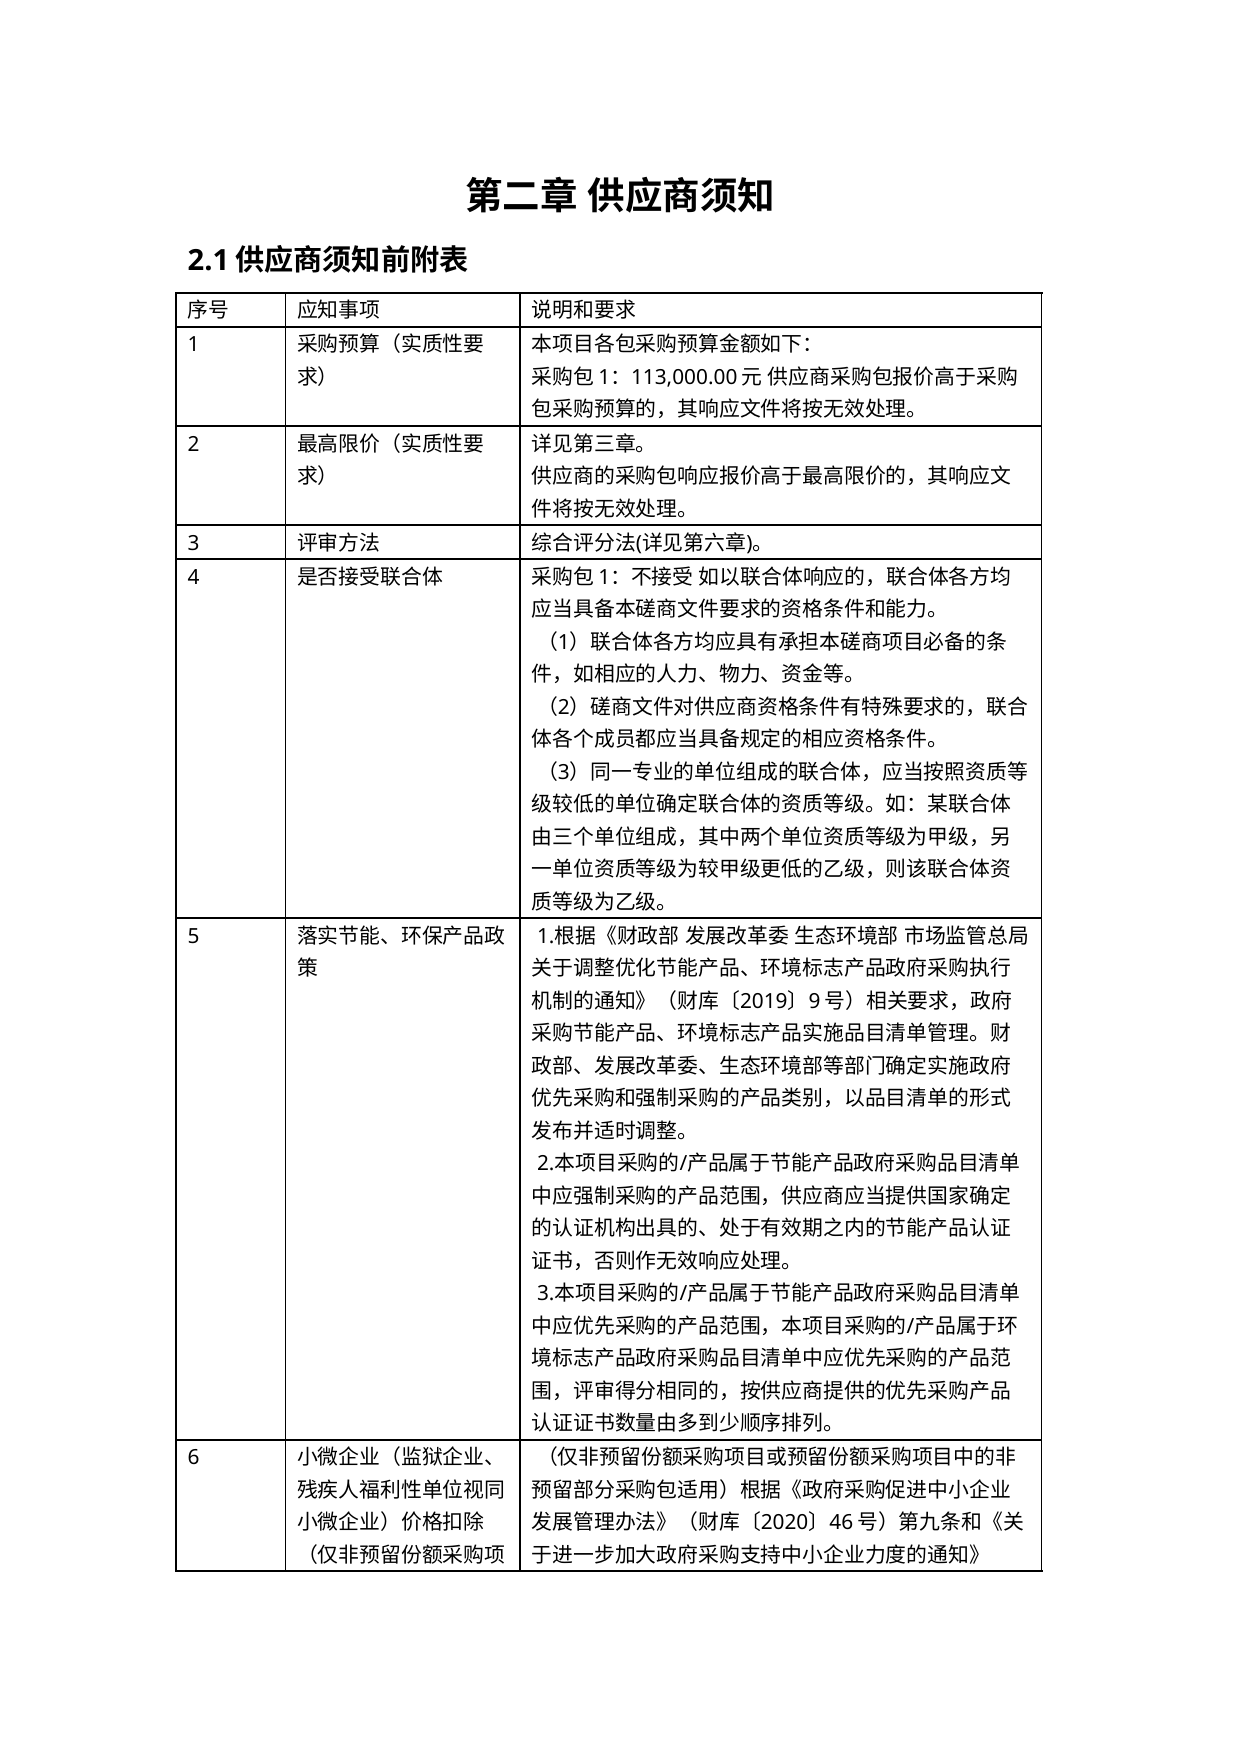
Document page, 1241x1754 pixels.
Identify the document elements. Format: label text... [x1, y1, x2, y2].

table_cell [521, 1441, 1041, 1570]
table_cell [286, 1441, 519, 1570]
table_cell 4 [177, 560, 285, 917]
table_cell 是否接受联合体 [286, 560, 519, 917]
table_cell 最高限价（实质性要求） [286, 427, 519, 524]
table_header 说明和要求 [521, 294, 1041, 326]
table_cell 2 [177, 427, 285, 524]
table_cell 综合评分法(详见第六章)。 [521, 526, 1041, 558]
text 2.1供应商须知前附表 [187, 227, 1053, 292]
table_cell 采购包1：不接受 如以联合体响应的，联合体各方均应当具备本磋商文件要求的资格条件和能力。 （1）联合体各方均应具有承担本磋商项目必备的条件，如相应的人力、物力、资金等。 （2）磋商文件对供应商资格条件有特殊要求的，联合体各个成员都应当具备规定的相应资格条件。 （3）同一专业的单位组成的联合体，应当按照资质等级较低的单位确定联合体的资质等级。如：某联合体由三个单位组成，其中两个单位资质等级为甲级，另一单位资质等级为较甲级更低的乙级，则该联合体资质等级为乙级。 [521, 560, 1041, 917]
table_cell 1 [177, 328, 285, 425]
table_cell 1.根据《财政部 发展改革委 生态环境部 市场监管总局关于调整优化节能产品、环境标志产品政府采购执行机制的通知》（财库〔2019〕9号）相关要求，政府采购节能产品、环境标志产品实施品目清单管理。财政部、发展改革委、生态环境部等部门确定实施政府优先采购和强制采购的产品类别，以品目清单的形式发布并适时调整。 2.本项目采购的/产品属于节能产品政府采购品目清单中应强制采购的产品范围，供应商应当提供国家确定的认证机构出具的、处于有效期之内的节能产品认证证书，否则作无效响应处理。 3.本项目采购的/产品属于节能产品政府采购品目清单中应优先采购的产品范围，本项目采购的/产品属于环境标志产品政府采购品目清单中应优先采购的产品范围，评审得分相同的，按供应商提供的优先采购产品认证证书数量由多到少顺序排列。 [521, 919, 1041, 1439]
table_header 应知事项 [286, 294, 519, 326]
table_cell 5 [177, 919, 285, 1439]
table_header 序号 [177, 294, 285, 326]
text 第二章 供应商须知 [187, 162, 1053, 227]
table_cell 详见第三章。 供应商的采购包响应报价高于最高限价的，其响应文件将按无效处理。 [521, 427, 1041, 524]
table_cell 评审方法 [286, 526, 519, 558]
table_cell 采购预算（实质性要求） [286, 328, 519, 425]
table_cell 6 [177, 1441, 285, 1570]
table_cell 落实节能、环保产品政策 [286, 919, 519, 1439]
table_cell 3 [177, 526, 285, 558]
table_cell 本项目各包采购预算金额如下： 采购包1：113,000.00元 供应商采购包报价高于采购包采购预算的，其响应文件将按无效处理。 [521, 328, 1041, 425]
